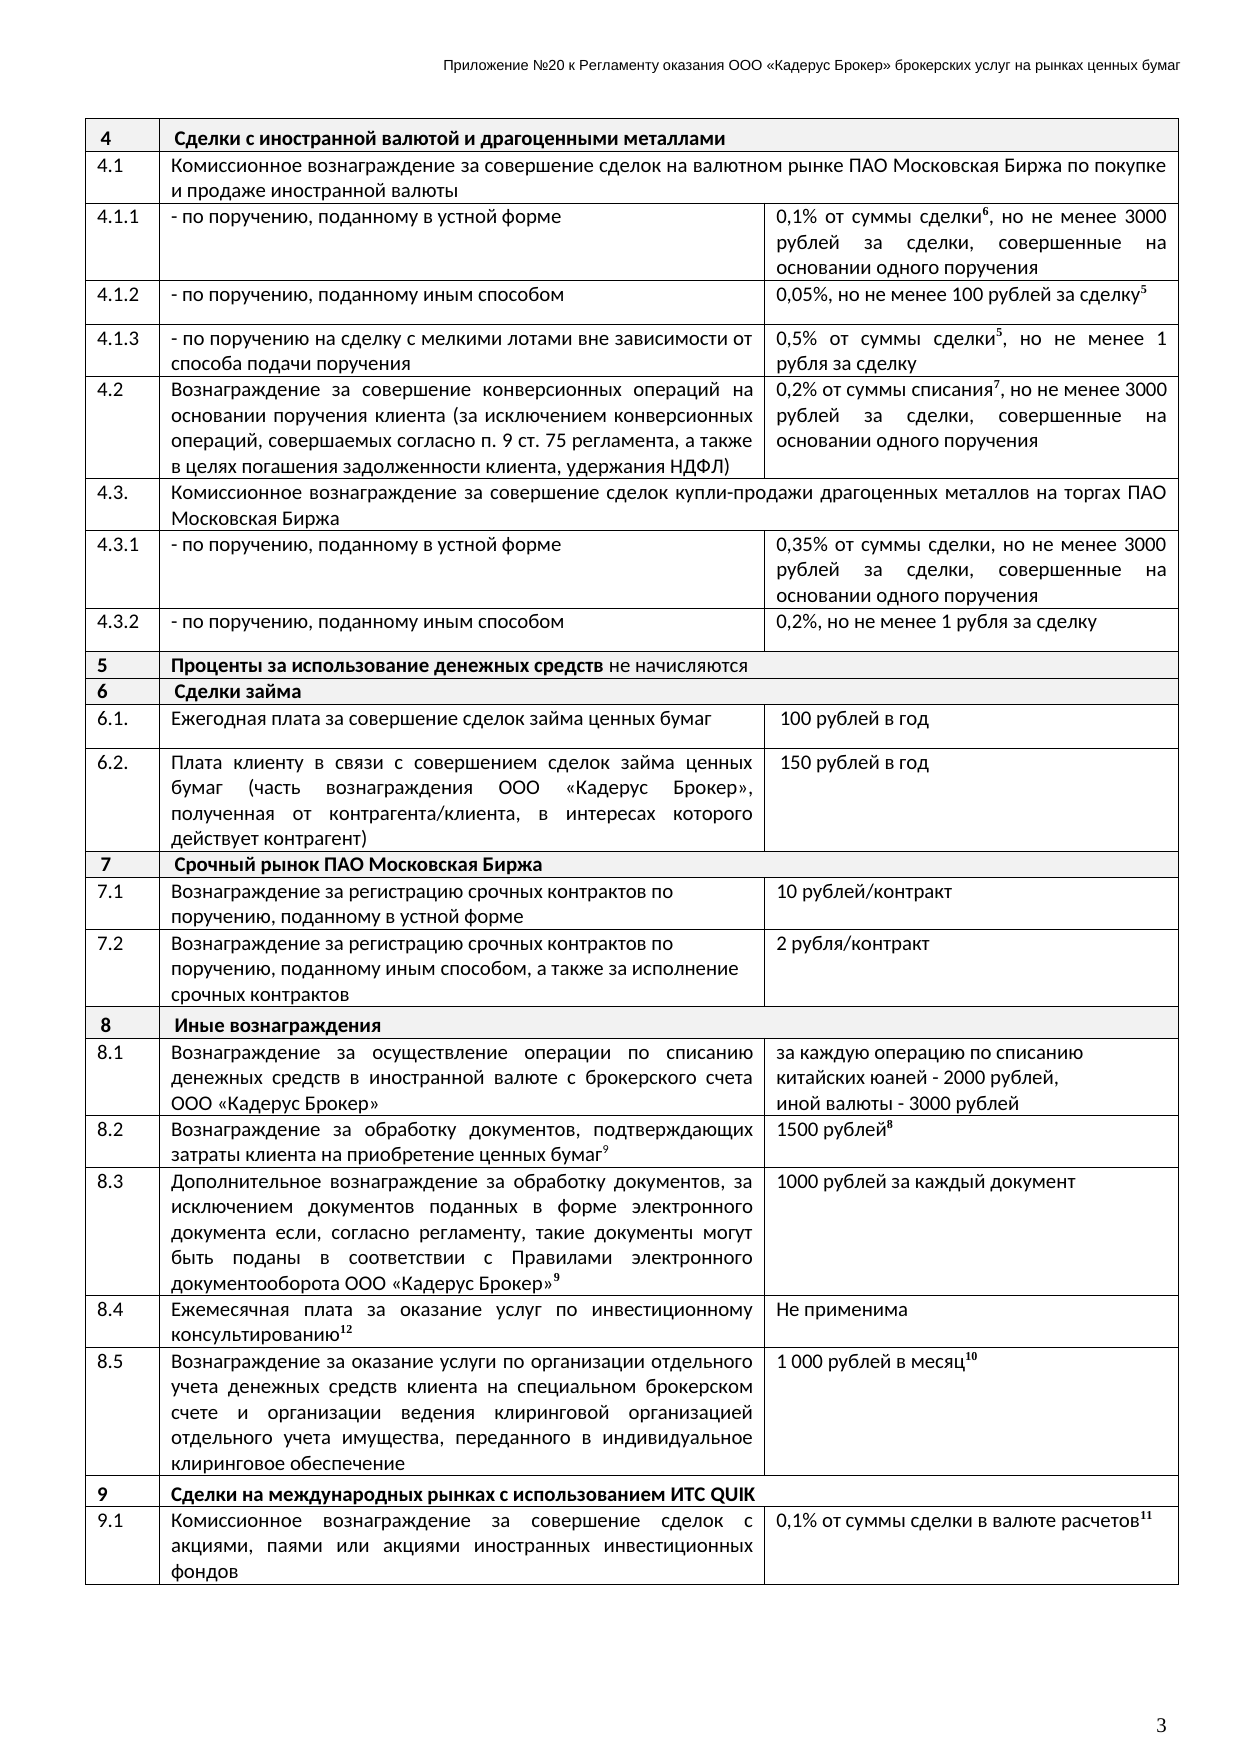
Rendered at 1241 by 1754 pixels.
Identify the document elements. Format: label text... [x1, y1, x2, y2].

table_cell 4.1.2 [86, 281, 159, 324]
table_cell Плата клиенту в связи с совершением сделок займа ценных бумаг (часть вознаграждения ООО «Кадерус Брокер», полученная от контрагента/клиента, в интересах которого действует контрагент) [160, 749, 764, 851]
table_cell Вознаграждение за осуществление операции по списанию денежных средств в иностранной валюте с брокерского счета ООО «Кадерус Брокер» [160, 1039, 764, 1115]
table_cell 9.1 [86, 1507, 159, 1583]
table_cell 4.1 [86, 152, 159, 203]
table_cell 0,1% от суммы сделки в валюте расчетов [765, 1507, 1178, 1583]
table_cell 0,05%, но не менее 100 рублей за сделку5 [765, 281, 1178, 324]
table_cell - по поручению, поданному иным способом [160, 609, 764, 651]
table_cell 4.1.3 [86, 325, 159, 376]
table_cell 7 [86, 852, 159, 877]
table_cell Вознаграждение за совершение конверсионных операций на основании поручения клиента (за исключением конверсионных операций, совершаемых согласно п. 9 ст. 75 регламента, а также в целях погашения задолженности клиента, удержания НДФЛ) [160, 377, 764, 478]
table_cell Сделки займа [160, 679, 1178, 704]
table_cell 0,2%, но не менее 1 рубля за сделку [765, 609, 1178, 651]
table_cell Дополнительное вознаграждение за обработку документов, за исключением документов поданных в форме электронного документа если, согласно регламенту, такие документы могут быть поданы в соответствии с Правилами электронного документооборота ООО «Кадерус Брокер» [160, 1168, 764, 1295]
table_cell 7.1 [86, 878, 159, 929]
table_cell 7.2 [86, 930, 159, 1006]
table_cell Комиссионное вознаграждение за совершение сделок с акциями, паями или акциями иностранных инвестиционных фондов [160, 1507, 764, 1583]
table_cell Проценты за использование денежных средств не начисляются [160, 652, 1178, 678]
table_cell Вознаграждение за регистрацию срочных контрактов по поручению, поданному в устной форме [160, 878, 764, 929]
table_cell Ежегодная плата за совершение сделок займа ценных бумаг [160, 705, 764, 748]
table_cell - по поручению, поданному в устной форме [160, 204, 764, 280]
table_cell 0,2% от суммы списания, но не менее 3000 рублей за сделки, совершенные на основании одного поручения [765, 377, 1178, 478]
table_cell Комиссионное вознаграждение за совершение сделок купли-продажи драгоценных металлов на торгах ПАО Московская Биржа [160, 479, 1178, 530]
table_cell Ежемесячная плата за оказание услуг по инвестиционному консультированию12 [160, 1296, 764, 1347]
table_cell - по поручению, поданному иным способом [160, 281, 764, 324]
table_cell 8.5 [86, 1348, 159, 1475]
table_cell Вознаграждение за обработку документов, подтверждающих затраты клиента на приобретение ценных бумаг9 [160, 1116, 764, 1167]
table_cell Вознаграждение за регистрацию срочных контрактов по поручению, поданному иным способом, а также за исполнение срочных контрактов [160, 930, 764, 1006]
table_cell Сделки на международных рынках с использованием ИТС QUIK [160, 1476, 1178, 1506]
table_cell 5 [86, 652, 159, 678]
table_cell 8.3 [86, 1168, 159, 1295]
table_cell - по поручению на сделку с мелкими лотами вне зависимости от способа подачи поручения [160, 325, 764, 376]
table_cell 10 рублей/контракт [765, 878, 1178, 929]
table_cell 8.4 [86, 1296, 159, 1347]
table_cell 4.3. [86, 479, 159, 530]
table_cell за каждую операцию по списанию китайских юаней - 2000 рублей, иной валюты - 3000 рублей [765, 1039, 1178, 1115]
table_cell - по поручению, поданному в устной форме [160, 531, 764, 607]
table_cell 4 [86, 119, 159, 151]
table_cell 4.3.1 [86, 531, 159, 607]
table_cell 0,5% от суммы сделки5, но не менее 1 рубля за сделку [765, 325, 1178, 376]
table_cell 1000 рублей за каждый документ [765, 1168, 1178, 1295]
table_cell Иные вознаграждения [160, 1007, 1178, 1038]
table_cell Срочный рынок ПАО Московская Биржа [160, 852, 1178, 877]
table_cell Комиссионное вознаграждение за совершение сделок на валютном рынке ПАО Московская Биржа по покупке и продаже иностранной валюты [160, 152, 1178, 203]
table_cell 0,1% от суммы сделки, но не менее 3000 рублей за сделки, совершенные на основании одного поручения [765, 204, 1178, 280]
table_cell 2 рубля/контракт [765, 930, 1178, 1006]
table_cell 1500 рублей [765, 1116, 1178, 1167]
table_cell Вознаграждение за оказание услуги по организации отдельного учета денежных средств клиента на специальном брокерском счете и организации ведения клиринговой организацией отдельного учета имущества, переданного в индивидуальное клиринговое обеспечение [160, 1348, 764, 1475]
table_cell 4.1.1 [86, 204, 159, 280]
table_cell 100 рублей в год [765, 705, 1178, 748]
table_cell 1 000 рублей в месяц [765, 1348, 1178, 1475]
table_cell 4.3.2 [86, 609, 159, 651]
table_cell 6 [86, 679, 159, 704]
table_cell 8.2 [86, 1116, 159, 1167]
table_cell 8.1 [86, 1039, 159, 1115]
table_cell 9 [86, 1476, 159, 1506]
table_cell 6.1. [86, 705, 159, 748]
table_cell Сделки с иностранной валютой и драгоценными металлами [160, 119, 1178, 151]
table_cell 150 рублей в год [765, 749, 1178, 851]
table_cell Не применима [765, 1296, 1178, 1347]
table_cell 8 [86, 1007, 159, 1038]
table_cell 4.2 [86, 377, 159, 478]
table_cell 6.2. [86, 749, 159, 851]
table_cell 0,35% от суммы сделки, но не менее 3000 рублей за сделки, совершенные на основании одного поручения [765, 531, 1178, 607]
